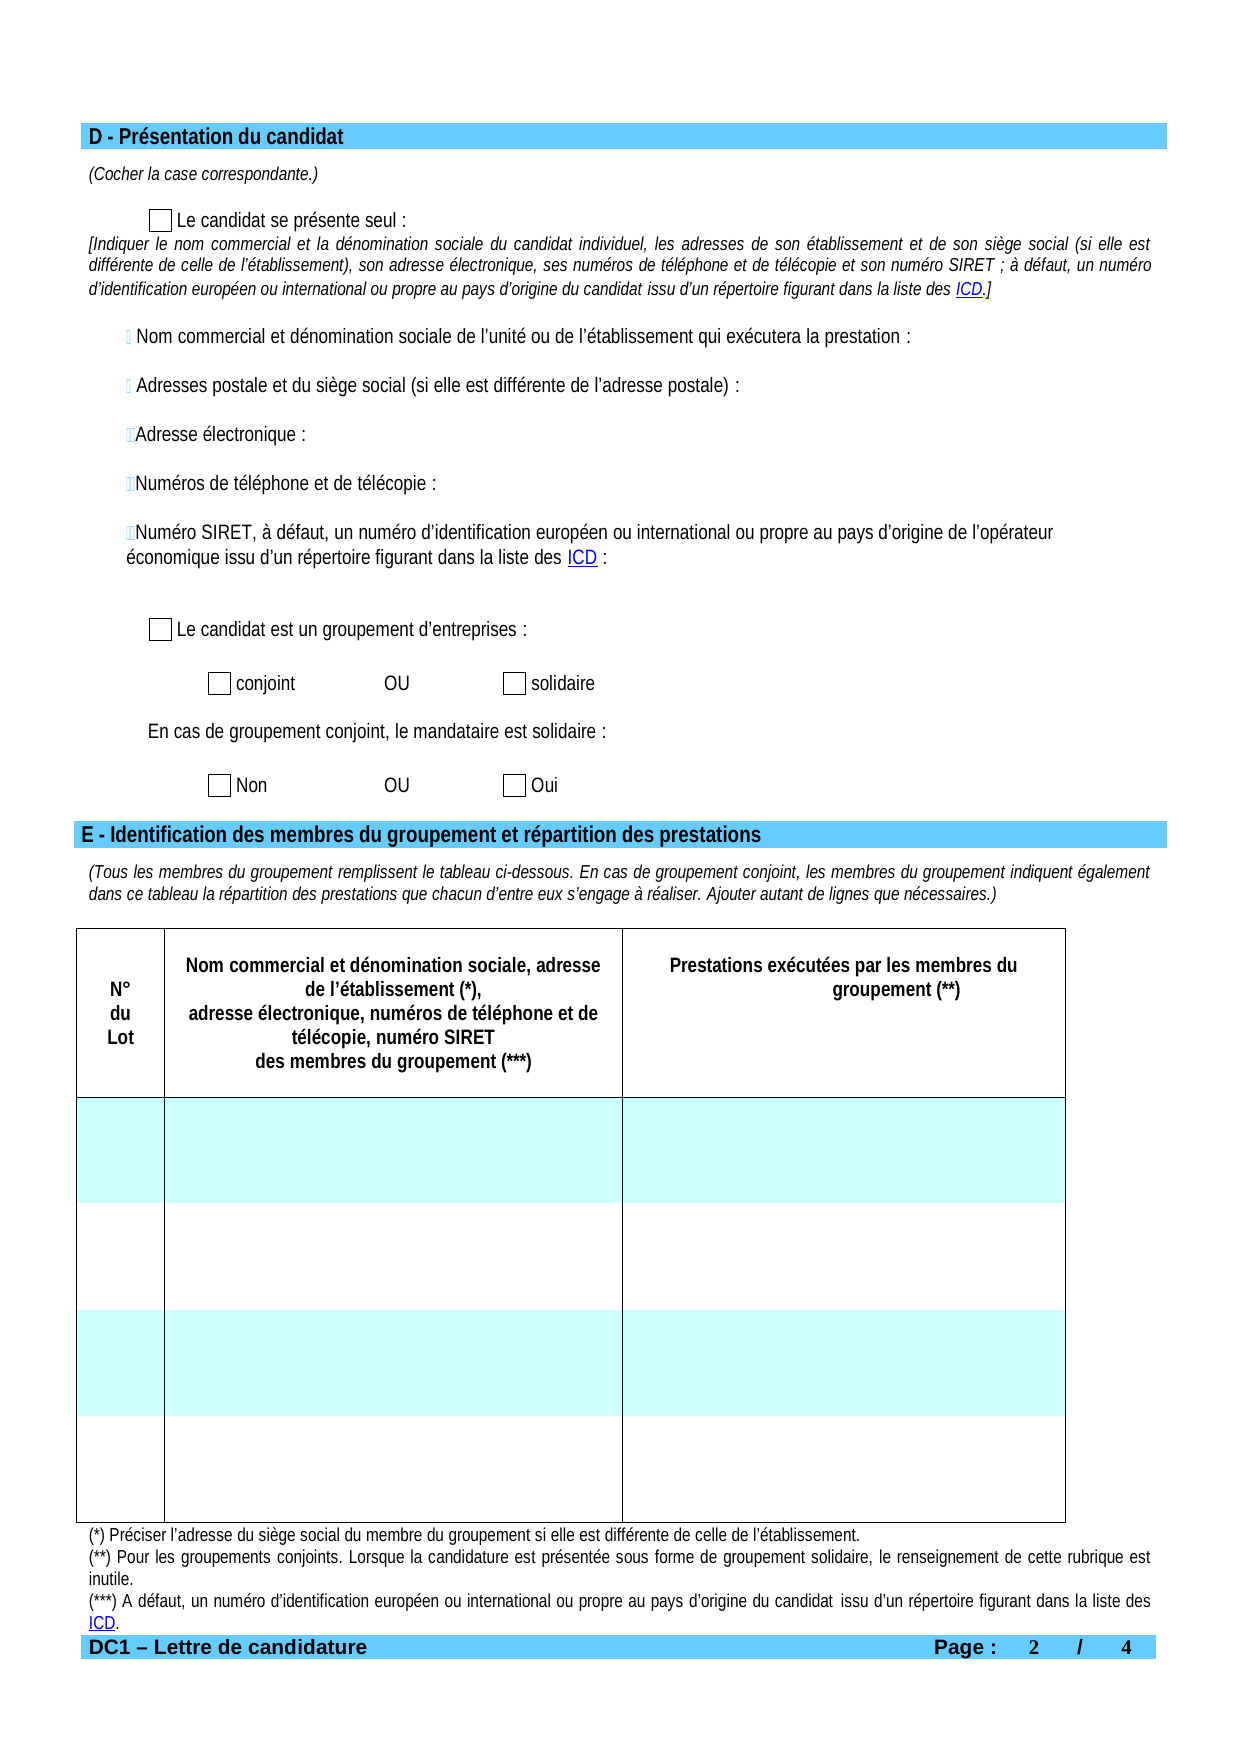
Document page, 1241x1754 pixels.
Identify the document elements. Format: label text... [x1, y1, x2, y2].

text (***) A défaut, un numéro d’identification européen ou international ou propre au pays d’origine du candidat issu d’un répertoire figurant dans la liste des ICD. [89, 1589, 1152, 1633]
table_cell [77, 1310, 164, 1416]
table_cell [623, 1098, 1065, 1203]
table_cell [77, 1203, 164, 1309]
table_header Prestations exécutées par les membres du groupement (**) [623, 929, 1065, 1097]
text  Adresses postale et du siège social (si elle est différente de l’adresse postale) : [126, 373, 1152, 398]
table_header E - Identification des membres du groupement et répartition des prestations [74, 821, 1167, 848]
table_cell [165, 1098, 622, 1203]
text Le candidat se présente seul : [148, 208, 1152, 232]
table_cell [165, 1203, 622, 1309]
table_cell [77, 1416, 164, 1522]
text Numéro SIRET, à défaut, un numéro d’identification européen ou international ou propre au pays d’origine de l’opérateur économique issu d’un répertoire figurant dans la liste des ICD : [126, 520, 1152, 569]
text (Cocher la case correspondante.) [89, 162, 1152, 184]
text Non OU Oui [148, 773, 1152, 797]
table_cell [165, 1416, 622, 1522]
table_cell [77, 1098, 164, 1203]
table_header Nom commercial et dénomination sociale, adresse de l’établissement (*), adresse électronique, numéros de téléphone et de télécopie, numéro SIRET des membres du groupement (***) [165, 929, 622, 1097]
text Numéros de téléphone et de télécopie : [126, 471, 1152, 496]
table_cell [623, 1310, 1065, 1416]
text  Nom commercial et dénomination sociale de l’unité ou de l’établissement qui exécutera la prestation : [126, 324, 1152, 349]
text conjoint OU solidaire [148, 671, 1152, 695]
text (Tous les membres du groupement remplissent le tableau ci-dessous. En cas de groupement conjoint, les membres du groupement indiquent également dans ce tableau la répartition des prestations que chacun d’entre eux s’engage à réaliser. Ajouter autant de lignes que nécessaires.) [89, 860, 1152, 904]
text (*) Préciser l’adresse du siège social du membre du groupement si elle est différente de celle de l’établissement. [89, 1523, 1152, 1545]
text Le candidat est un groupement d’entreprises : [89, 617, 1152, 641]
text Adresse électronique : [126, 422, 1152, 447]
table_cell [165, 1310, 622, 1416]
table_header D - Présentation du candidat [81, 123, 1167, 149]
text En cas de groupement conjoint, le mandataire est solidaire : [89, 719, 1152, 743]
table_cell [623, 1416, 1065, 1522]
text (**) Pour les groupements conjoints. Lorsque la candidature est présentée sous forme de groupement solidaire, le renseignement de cette rubrique est inutile. [89, 1545, 1152, 1589]
table_header N° du Lot [77, 929, 164, 1097]
text [Indiquer le nom commercial et la dénomination sociale du candidat individuel, les adresses de son établissement et de son siège social (si elle est différente de celle de l’établissement), son adresse électronique, ses numéros de téléphone et de télécopie et son numéro SIRET ; à défaut, un numéro d’identification européen ou international ou propre au pays d’origine du candidat issu d’un répertoire figurant dans la liste des ICD.] [89, 232, 1152, 300]
table_cell [623, 1203, 1065, 1309]
